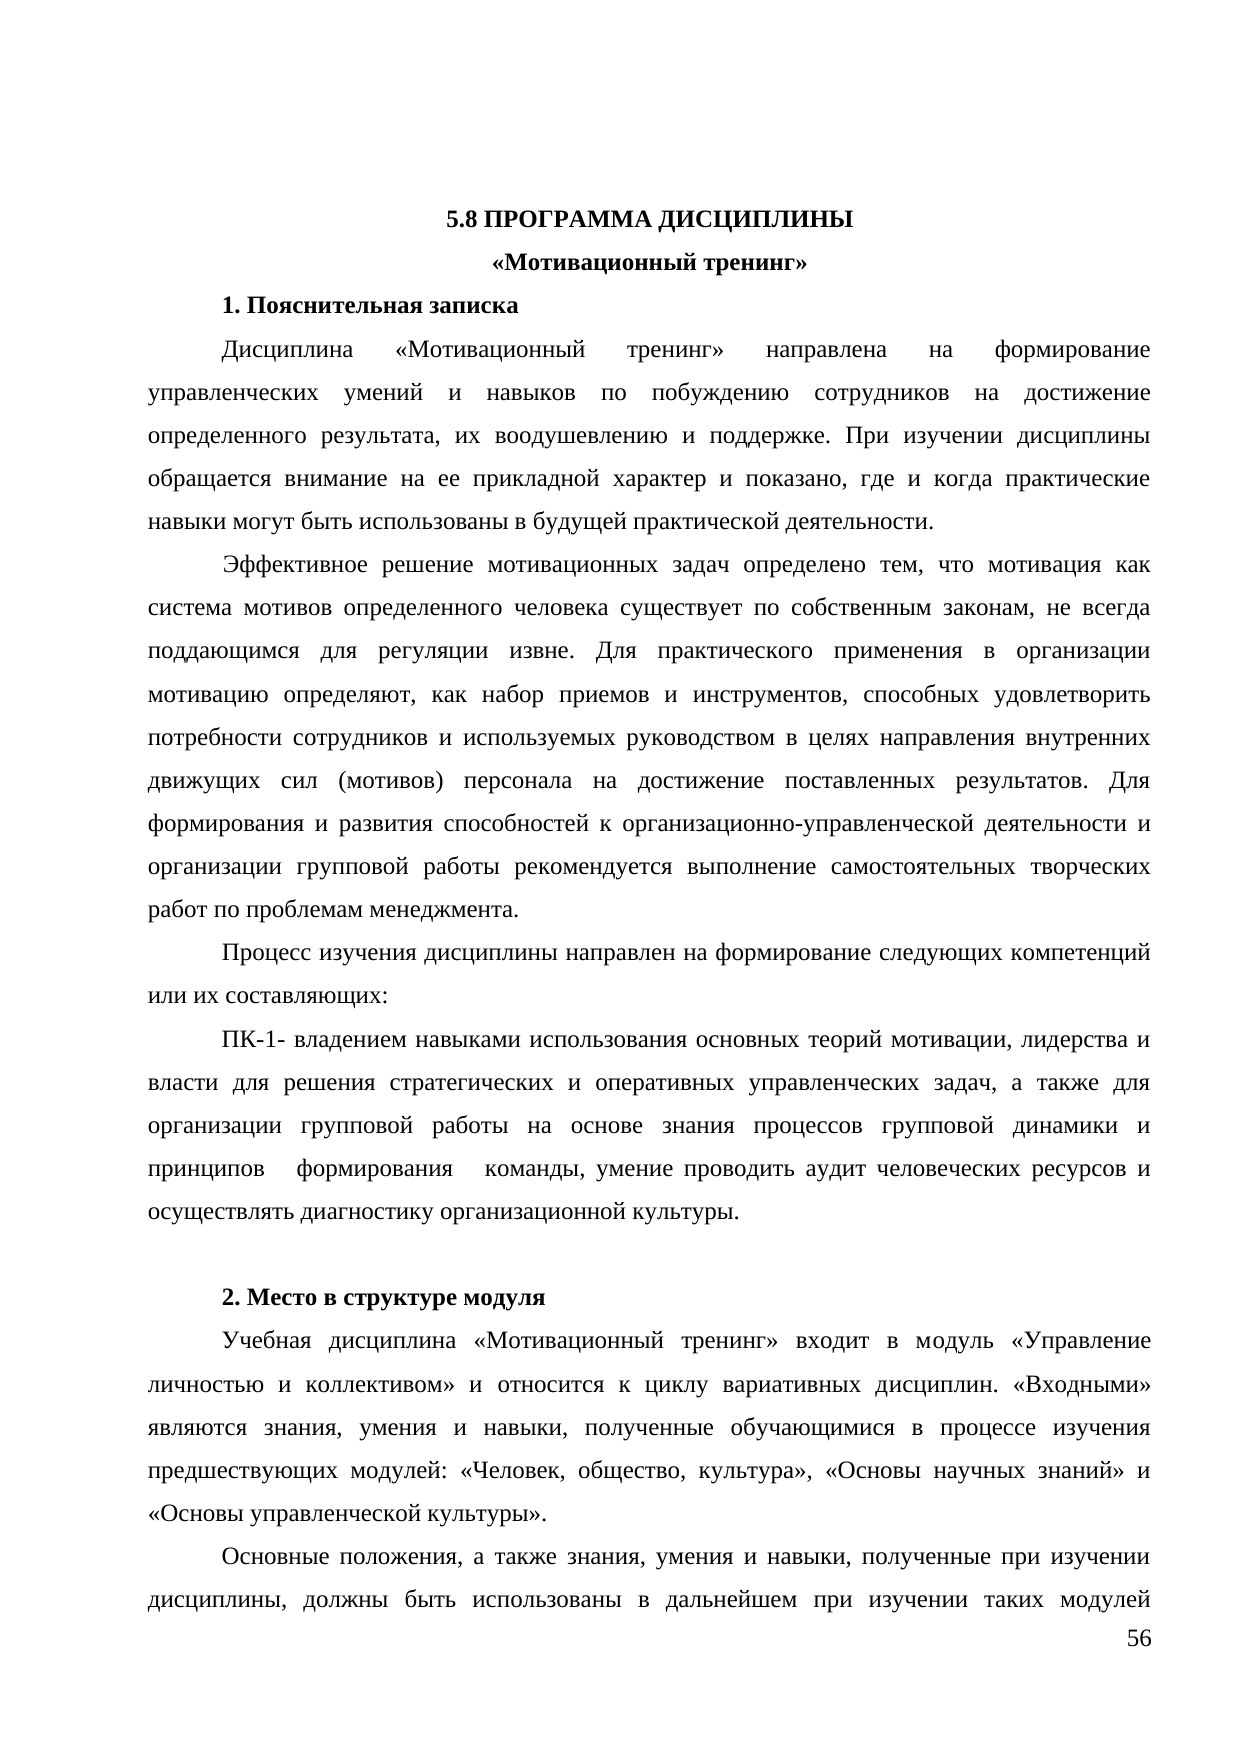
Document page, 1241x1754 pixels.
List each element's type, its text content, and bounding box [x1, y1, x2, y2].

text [148, 1541, 1152, 1613]
text 5.8 ПРОГРАММА ДИСЦИПЛИНЫ [148, 204, 1152, 233]
text ПК-1- владением навыками использования основных теорий мотивации, лидерства и власти для решения стратегических и оперативных управленческих задач, а также для организации групповой работы на основе знания процессов групповой динамики и принципов формирования команды, умение проводить аудит человеческих ресурсов и осуществлять диагностику организационной культуры. [148, 1024, 1152, 1225]
text «Мотивационный тренинг» [148, 247, 1152, 276]
text Учебная дисциплина «Мотивационный тренинг» входит в модуль «Управление личностью и коллективом» и относится к циклу вариативных дисциплин. «Входными» являются знания, умения и навыки, полученные обучающимися в процессе изучения предшествующих модулей: «Человек, общество, культура», «Основы научных знаний» и «Основы управленческой культуры». [148, 1326, 1152, 1527]
text Эффективное решение мотивационных задач определено тем, что мотивация как система мотивов определенного человека существует по собственным законам, не всегда поддающимся для регуляции извне. Для практического применения в организации мотивацию определяют, как набор приемов и инструментов, способных удовлетворить потребности сотрудников и используемых руководством в целях направления внутренних движущих сил (мотивов) персонала на достижение поставленных результатов. Для формирования и развития способностей к организационно-управленческой деятельности и организации групповой работы рекомендуется выполнение самостоятельных творческих работ по проблемам менеджмента. [148, 549, 1152, 923]
text Дисциплина «Мотивационный тренинг» направлена на формирование управленческих умений и навыков по побуждению сотрудников на достижение определенного результата, их воодушевлению и поддержке. При изучении дисциплины обращается внимание на ее прикладной характер и показано, где и когда практические навыки могут быть использованы в будущей практической деятельности. [148, 334, 1152, 535]
text 1. Пояснительная записка [148, 291, 1152, 319]
text 2. Место в структуре модуля [148, 1282, 1152, 1311]
text Процесс изучения дисциплины направлен на формирование следующих компетенций или их составляющих: [148, 937, 1152, 1009]
